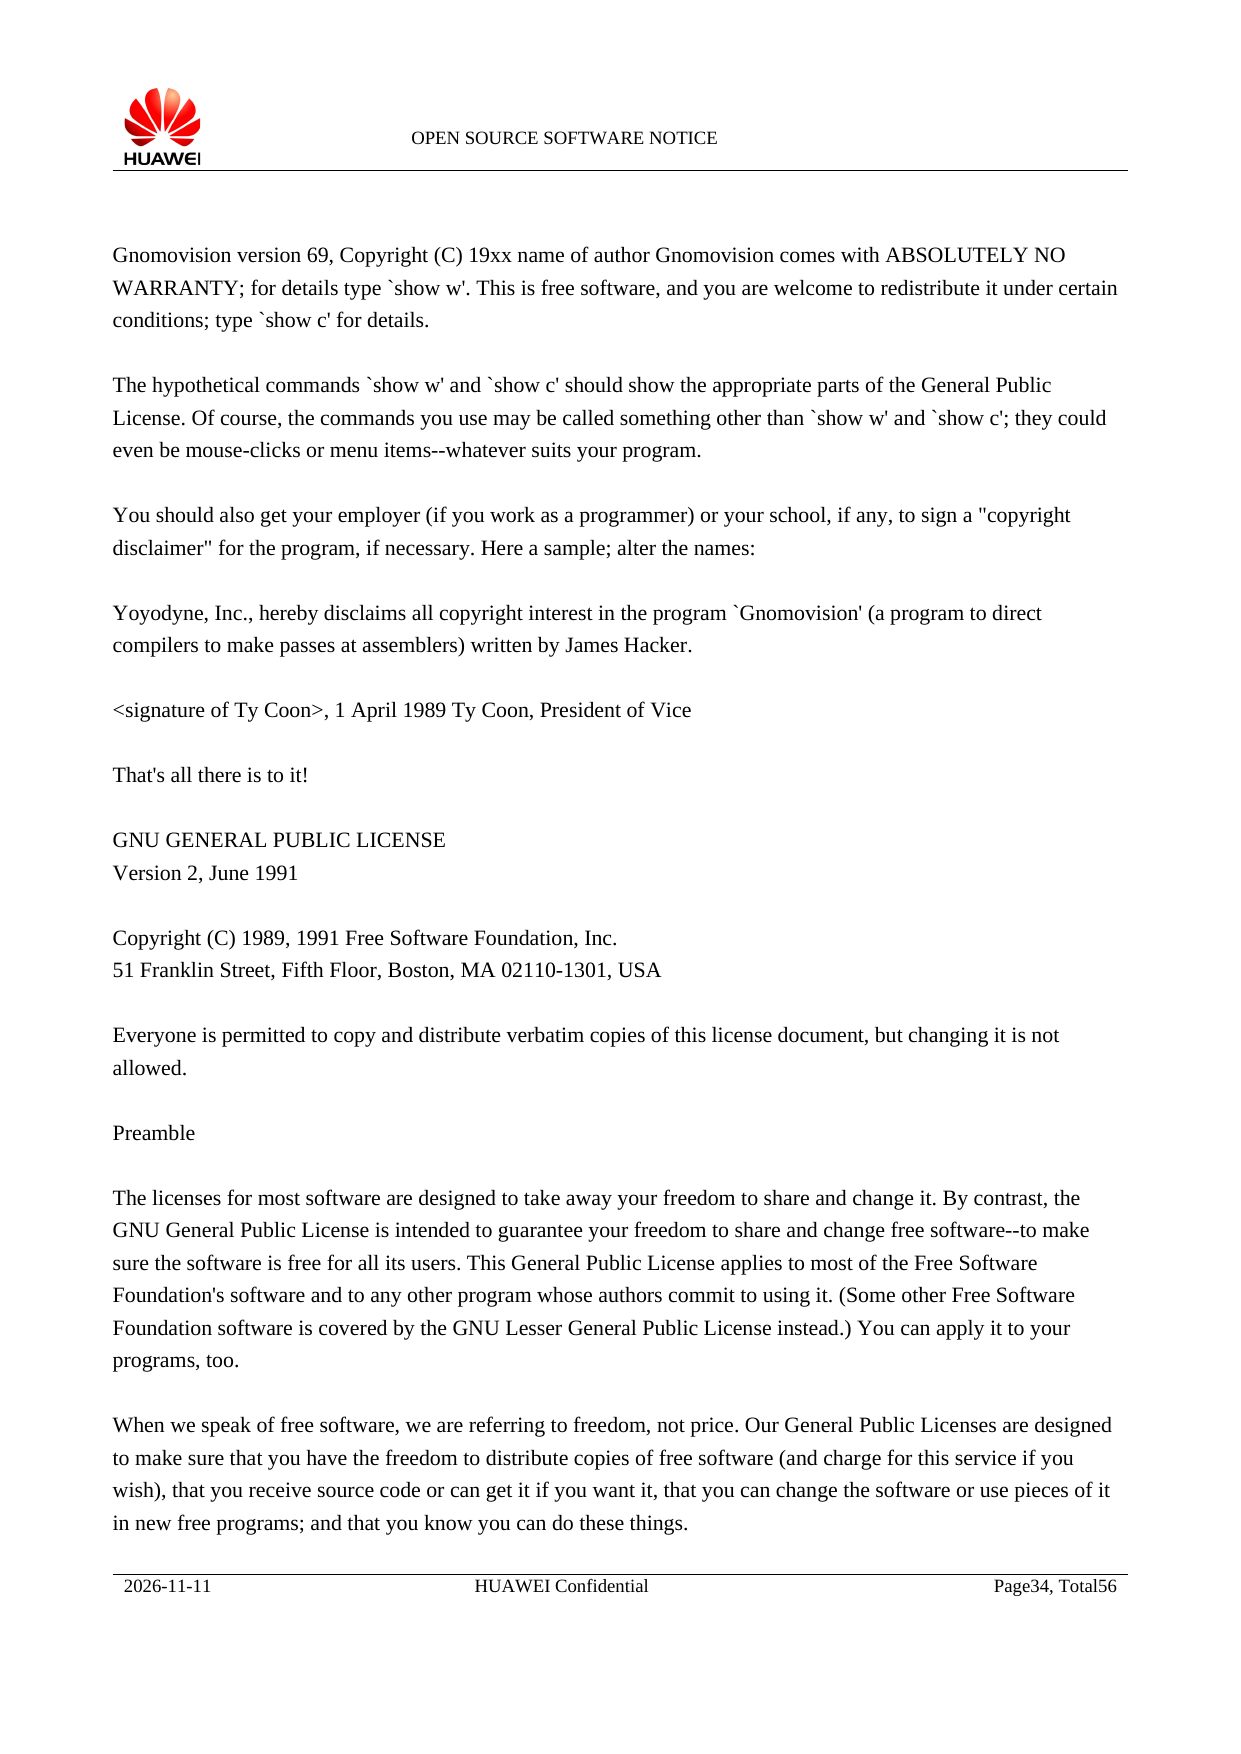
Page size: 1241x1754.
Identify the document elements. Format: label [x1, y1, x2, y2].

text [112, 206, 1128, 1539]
picture [124, 88, 201, 165]
